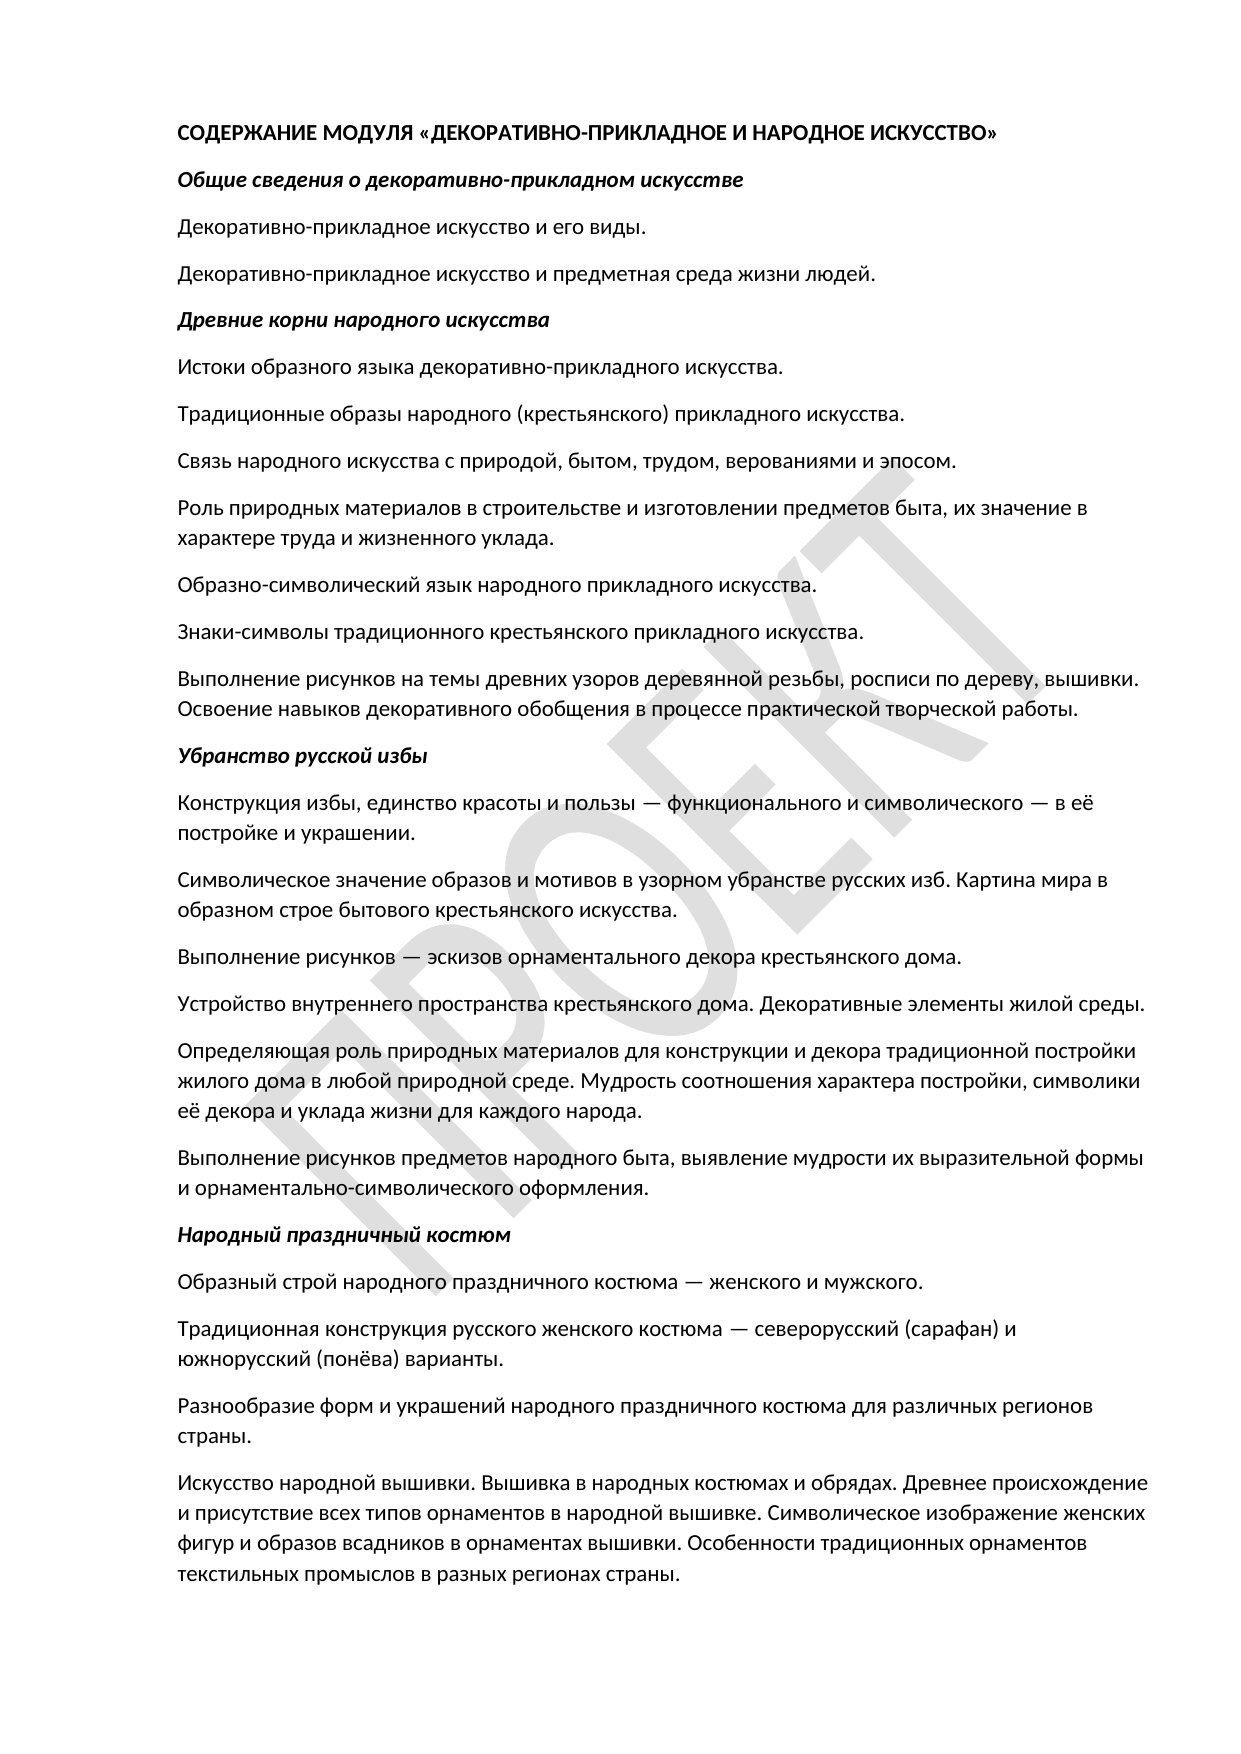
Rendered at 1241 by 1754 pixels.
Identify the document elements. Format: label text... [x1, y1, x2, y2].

text Древние корни народного искусства [177, 306, 1152, 334]
text Народный праздничный костюм [177, 1220, 1152, 1248]
text Выполнение рисунков предметов народного быта, выявление мудрости их выразительной формы и орнаментально-символического оформления. [177, 1143, 1152, 1201]
text Декоративно-прикладное искусство и предметная среда жизни людей. [177, 259, 1152, 287]
text Устройство внутреннего пространства крестьянского дома. Декоративные элементы жилой среды. [177, 989, 1152, 1017]
text Общие сведения о декоративно-прикладном искусстве [177, 165, 1152, 193]
text Образно-символический язык народного прикладного искусства. [177, 570, 1152, 598]
text Традиционная конструкция русского женского костюма — северорусский (сарафан) и южнорусский (понёва) варианты. [177, 1314, 1152, 1372]
text Истоки образного языка декоративно-прикладного искусства. [177, 352, 1152, 381]
text Выполнение рисунков — эскизов орнаментального декора крестьянского дома. [177, 942, 1152, 970]
text Образный строй народного праздничного костюма — женского и мужского. [177, 1267, 1152, 1295]
text Знаки-символы традиционного крестьянского прикладного искусства. [177, 617, 1152, 645]
text Декоративно-прикладное искусство и его виды. [177, 212, 1152, 240]
text Определяющая роль природных материалов для конструкции и декора традиционной постройки жилого дома в любой природной среде. Мудрость соотношения характера постройки, символики её декора и уклада жизни для каждого народа. [177, 1036, 1152, 1124]
text Разнообразие форм и украшений народного праздничного костюма для различных регионов страны. [177, 1391, 1152, 1449]
text Связь народного искусства с природой, бытом, трудом, верованиями и эпосом. [177, 446, 1152, 474]
text Традиционные образы народного (крестьянского) прикладного искусства. [177, 399, 1152, 427]
text Роль природных материалов в строительстве и изготовлении предметов быта, их значение в характере труда и жизненного уклада. [177, 493, 1152, 551]
text Убранство русской избы [177, 741, 1152, 769]
text Искусство народной вышивки. Вышивка в народных костюмах и обрядах. Древнее происхождение и присутствие всех типов орнаментов в народной вышивке. Символическое изображение женских фигур и образов всадников в орнаментах вышивки. Особенности традиционных орнаментов текстильных промыслов в разных регионах страны. [177, 1468, 1152, 1587]
text Выполнение рисунков на темы древних узоров деревянной резьбы, росписи по дереву, вышивки. Освоение навыков декоративного обобщения в процессе практической творческой работы. [177, 664, 1152, 722]
text Символическое значение образов и мотивов в узорном убранстве русских изб. Картина мира в образном строе бытового крестьянского искусства. [177, 865, 1152, 923]
text СОДЕРЖАНИЕ МОДУЛЯ «ДЕКОРАТИВНО-ПРИКЛАДНОЕ И НАРОДНОЕ ИСКУССТВО» [177, 118, 1152, 146]
text Конструкция избы, единство красоты и пользы — функционального и символического — в её постройке и украшении. [177, 788, 1152, 846]
